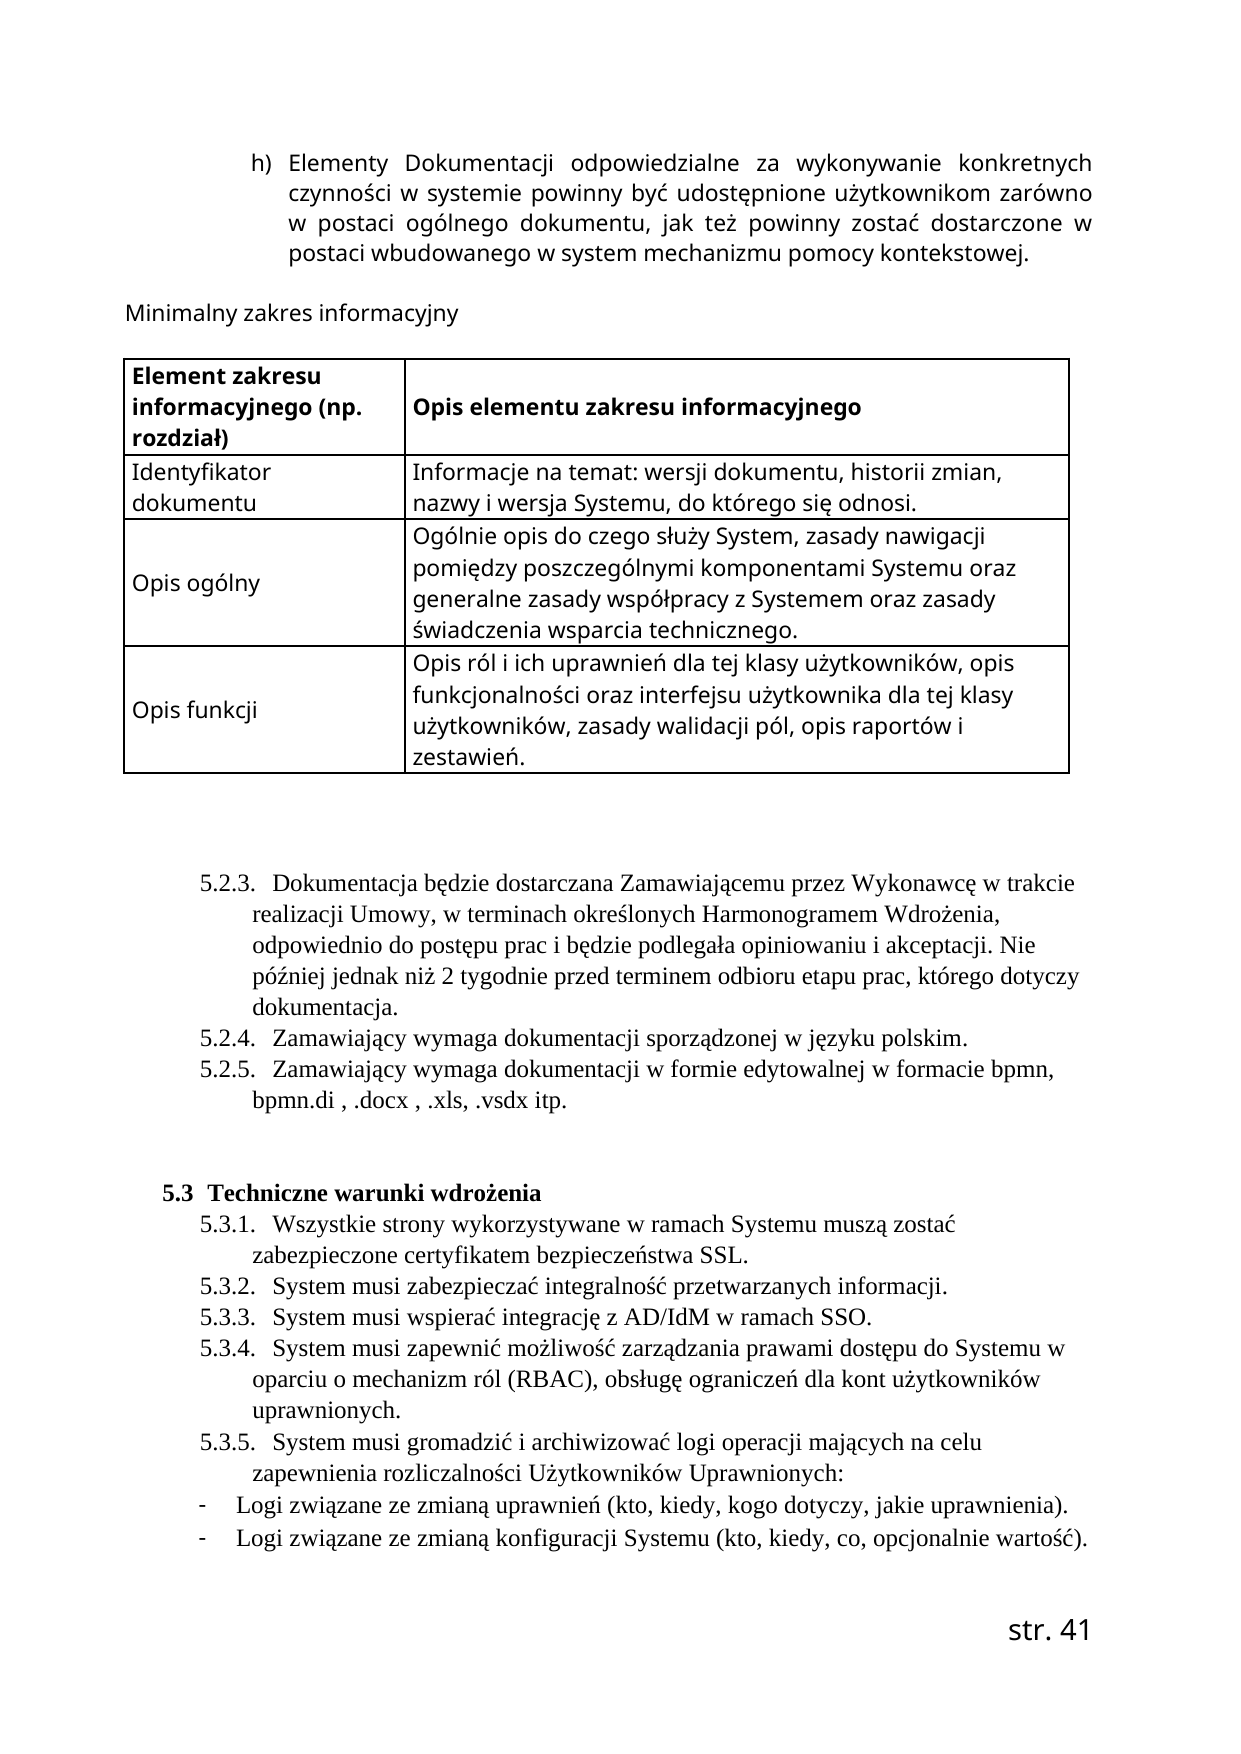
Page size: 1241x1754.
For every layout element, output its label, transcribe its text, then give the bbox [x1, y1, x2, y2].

list Zamawiający wymaga dokumentacji w formie edytowalnej w formacie bpmn, bpmn.di , .docx , .xls, .vsdx itp. [199, 1054, 1093, 1114]
list System musi wspierać integrację z AD/IdM w ramach SSO. [199, 1302, 1093, 1331]
table_cell Identyfikator dokumentu [125, 456, 404, 518]
table_cell Opis funkcji [125, 647, 404, 772]
list Techniczne warunki wdrożenia [162, 1178, 1093, 1207]
list System musi zabezpieczać integralność przetwarzanych informacji. [199, 1271, 1093, 1300]
table_cell Opis ról i ich uprawnień dla tej klasy użytkowników, opis funkcjonalności oraz interfejsu użytkownika dla tej klasy użytkowników, zasady walidacji pól, opis raportów i zestawień. [406, 647, 1068, 772]
list Wszystkie strony wykorzystywane w ramach Systemu muszą zostać zabezpieczone certyfikatem bezpieczeństwa SSL. [199, 1209, 1093, 1269]
list Dokumentacja będzie dostarczana Zamawiającemu przez Wykonawcę w trakcie realizacji Umowy, w terminach określonych Harmonogramem Wdrożenia, odpowiednio do postępu prac i będzie podlegała opiniowaniu i akceptacji. Nie później jednak niż 2 tygodnie przed terminem odbioru etapu prac, którego dotyczy dokumentacja. [199, 868, 1093, 1021]
table_header Opis elementu zakresu informacyjnego [406, 360, 1068, 453]
list Elementy Dokumentacji odpowiedzialne za wykonywanie konkretnych czynności w systemie powinny być udostępnione użytkownikom zarówno w postaci ogólnego dokumentu, jak też powinny zostać dostarczone w postaci wbudowanego w system mechanizmu pomocy kontekstowej. [251, 148, 1093, 268]
text Minimalny zakres informacyjny [124, 298, 1093, 328]
table_cell Opis ogólny [125, 520, 404, 645]
list System musi zapewnić możliwość zarządzania prawami dostępu do Systemu w oparciu o mechanizm ról (RBAC), obsługę ograniczeń dla kont użytkowników uprawnionych. [199, 1333, 1093, 1424]
list Logi związane ze zmianą uprawnień (kto, kiedy, kogo dotyczy, jakie uprawnienia). [198, 1489, 1093, 1519]
list System musi gromadzić i archiwizować logi operacji mających na celu zapewnienia rozliczalności Użytkowników Uprawnionych: [199, 1427, 1093, 1486]
table_header Element zakresu informacyjnego (np. rozdział) [125, 360, 404, 453]
list Logi związane ze zmianą konfiguracji Systemu (kto, kiedy, co, opcjonalnie wartość). [198, 1522, 1093, 1552]
table_cell Informacje na temat: wersji dokumentu, historii zmian, nazwy i wersja Systemu, do którego się odnosi. [406, 456, 1068, 518]
table_cell Ogólnie opis do czego służy System, zasady nawigacji pomiędzy poszczególnymi komponentami Systemu oraz generalne zasady współpracy z Systemem oraz zasady świadczenia wsparcia technicznego. [406, 520, 1068, 645]
list Zamawiający wymaga dokumentacji sporządzonej w języku polskim. [199, 1023, 1093, 1052]
